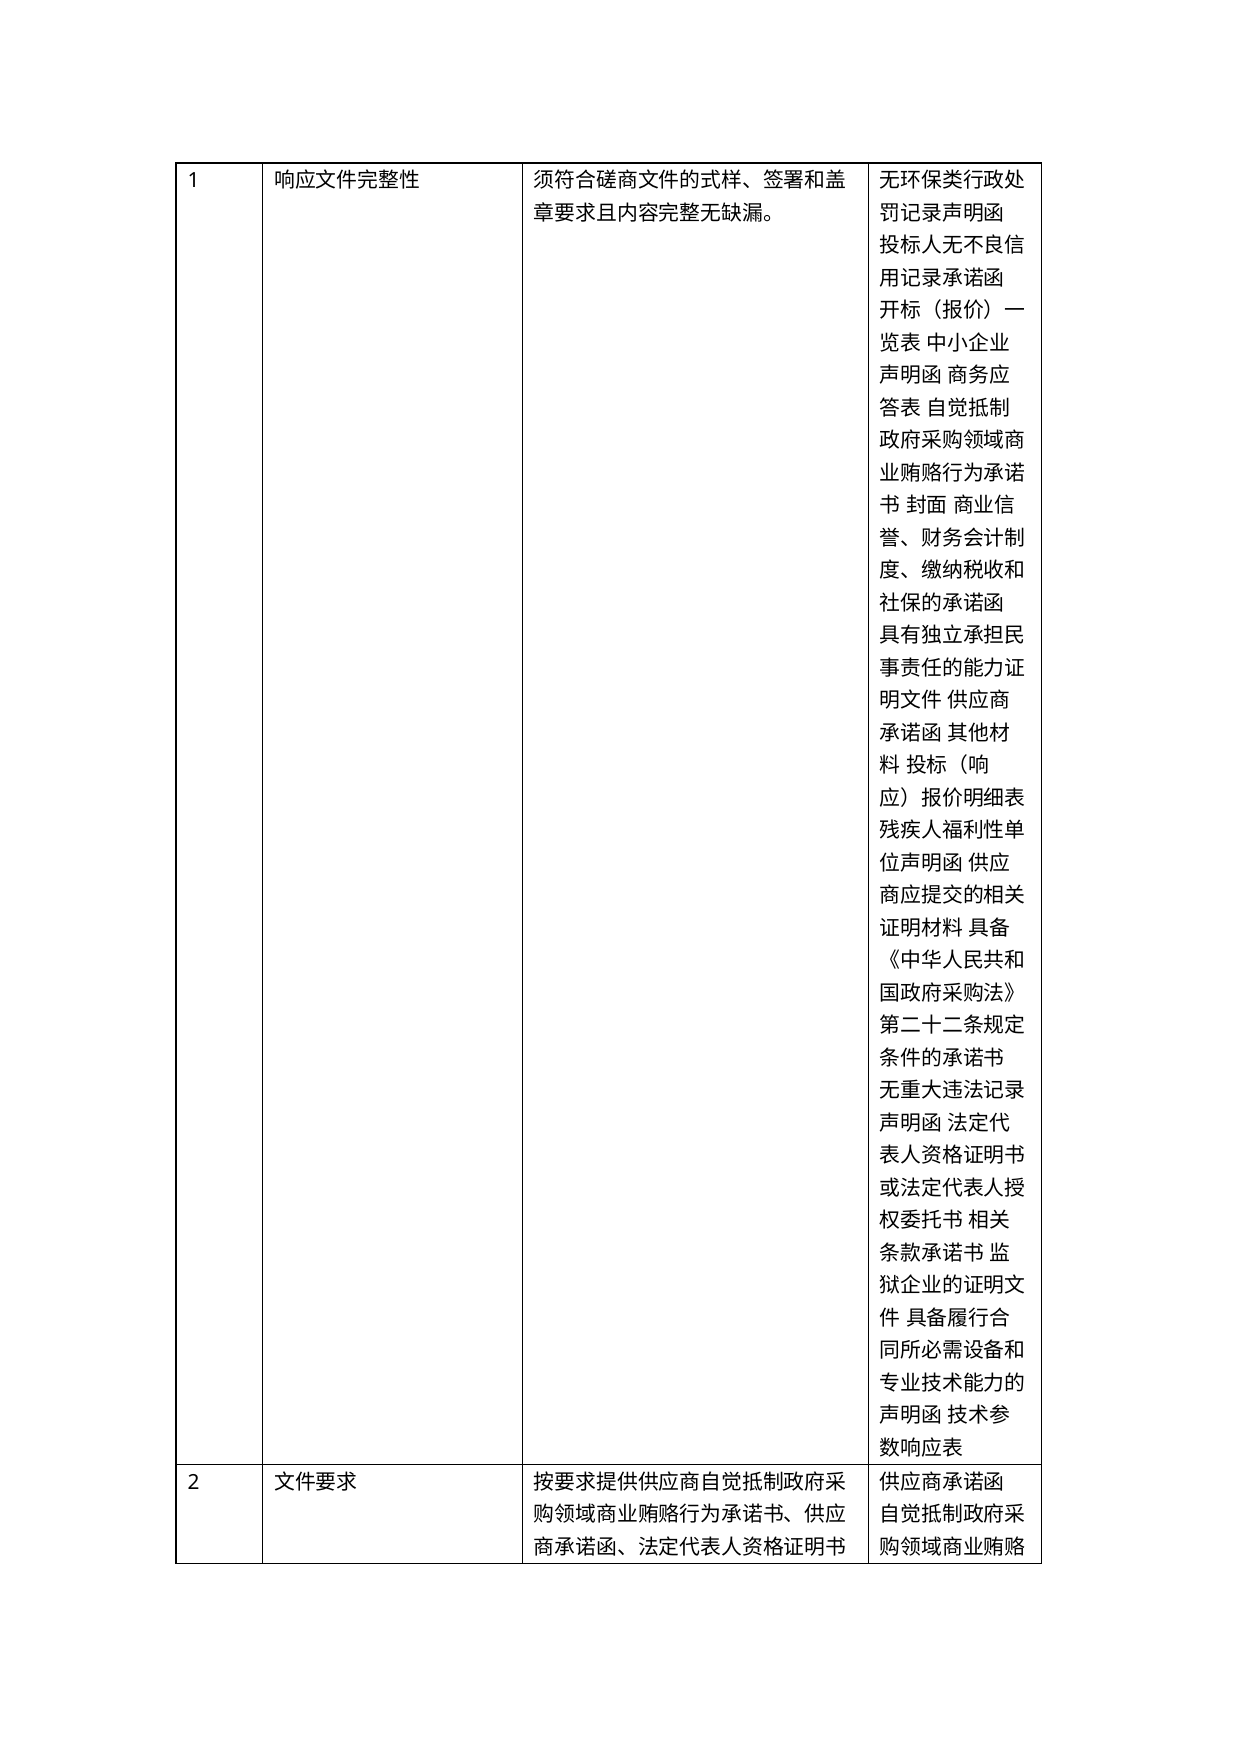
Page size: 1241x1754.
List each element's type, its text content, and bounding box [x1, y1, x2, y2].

table_cell 1 [177, 164, 262, 1463]
table_cell 2 [177, 1465, 262, 1563]
table_cell 文件要求 [263, 1465, 522, 1563]
table_cell 须符合磋商文件的式样、签署和盖章要求且内容完整无缺漏。 [523, 164, 868, 1463]
table_cell 无环保类行政处罚记录声明函 投标人无不良信用记录承诺函 开标（报价）一览表 中小企业声明函 商务应答表 自觉抵制政府采购领域商业贿赂行为承诺书 封面 商业信誉、财务会计制度、缴纳税收和社保的承诺函 具有独立承担民事责任的能力证明文件 供应商承诺函 其他材料 投标（响应）报价明细表 残疾人福利性单位声明函 供应商应提交的相关证明材料 具备《中华人民共和国政府采购法》第二十二条规定条件的承诺书 无重大违法记录声明函 法定代表人资格证明书或法定代表人授权委托书 相关条款承诺书 监狱企业的证明文件 具备履行合同所必需设备和专业技术能力的声明函 技术参数响应表 [869, 164, 1041, 1463]
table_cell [523, 1465, 868, 1563]
table_cell 响应文件完整性 [263, 164, 522, 1463]
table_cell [869, 1465, 1041, 1563]
